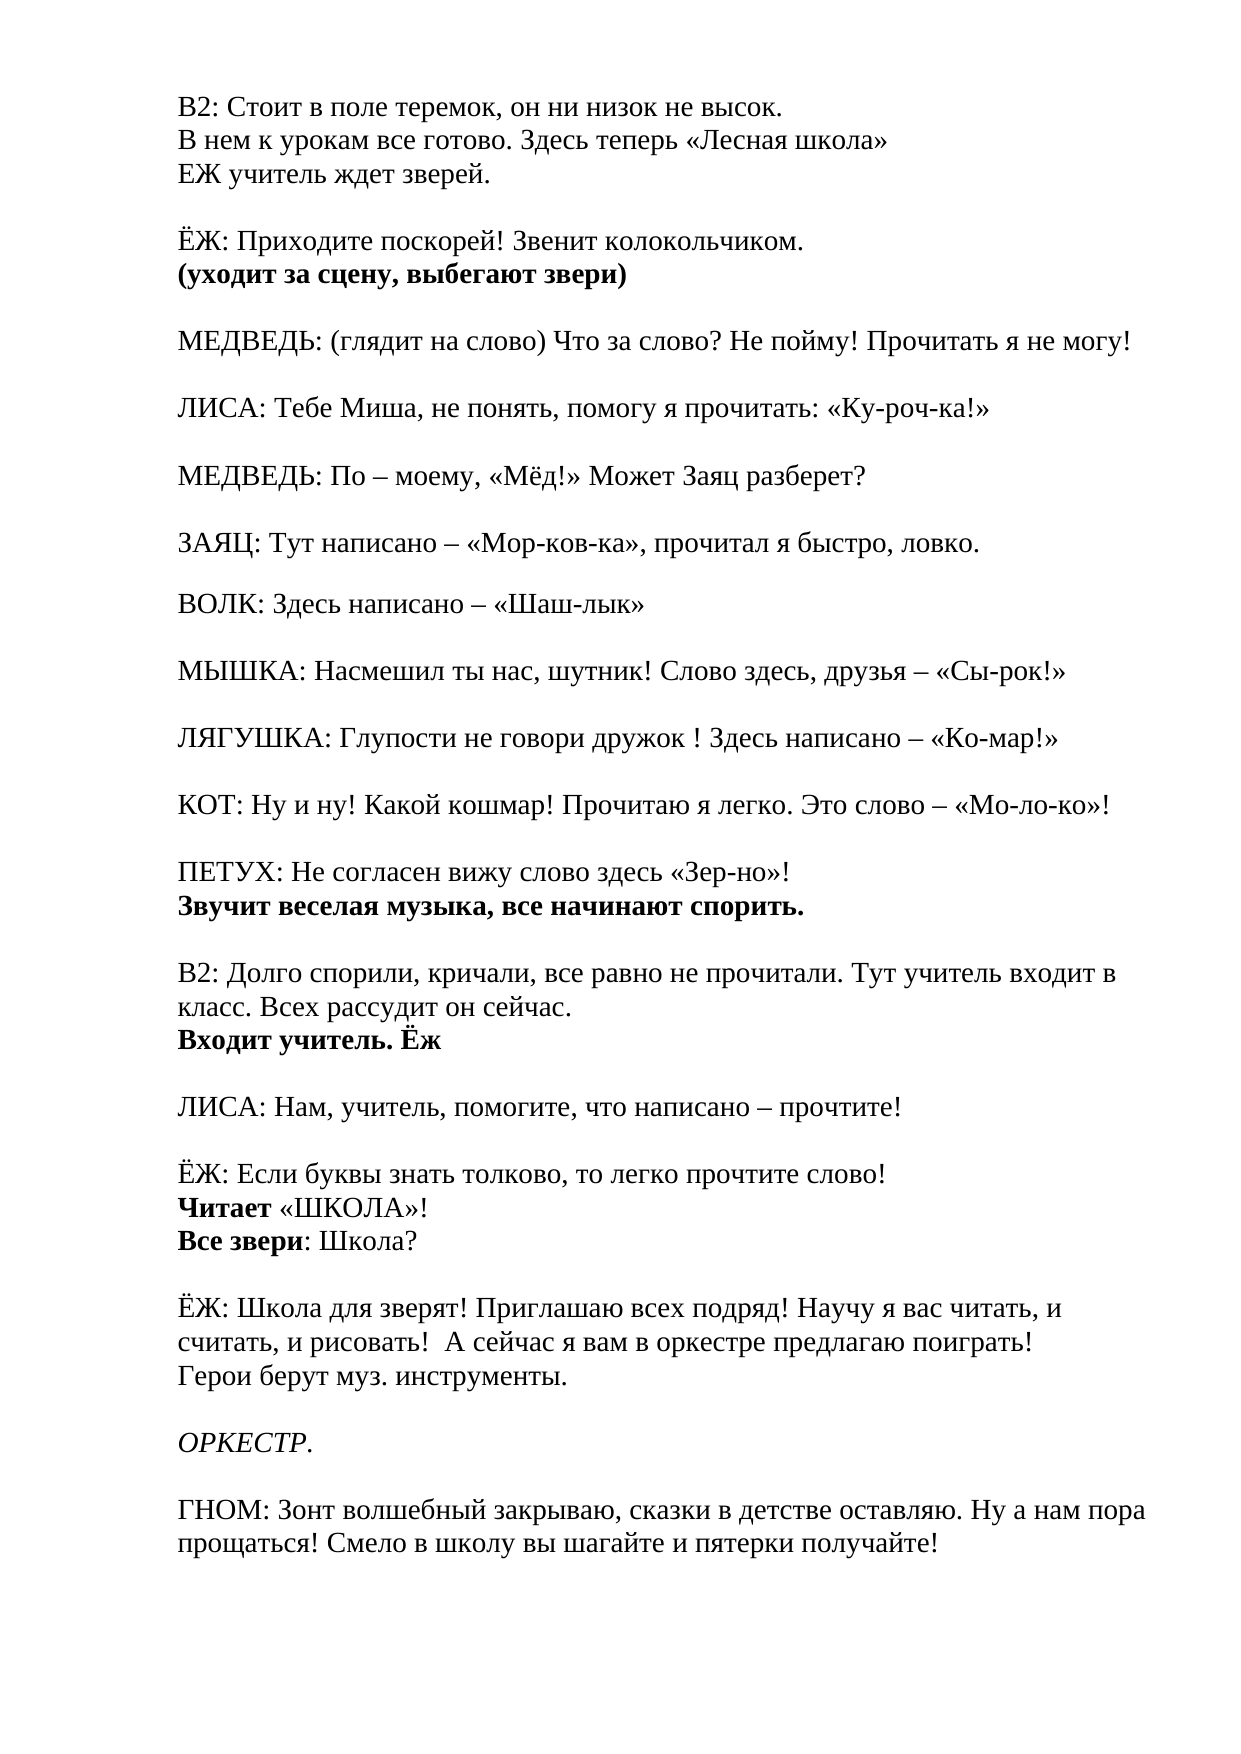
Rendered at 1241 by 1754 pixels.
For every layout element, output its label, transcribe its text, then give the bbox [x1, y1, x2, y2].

text ЗАЯЦ: Тут написано – «Мор-ков-ка», прочитал я быстро, ловко. [177, 525, 1152, 558]
text ЛЯГУШКА: Глупости не говори дружок ! Здесь написано – «Ко-мар!» [177, 720, 1152, 754]
text МЫШКА: Насмешил ты нас, шутник! Слово здесь, друзья – «Сы-рок!» [177, 653, 1152, 687]
text ВОЛК: Здесь написано – «Шаш-лык» [177, 586, 1152, 620]
text Все звери: Школа? [177, 1223, 1152, 1257]
text ЁЖ: Если буквы знать толково, то легко прочтите слово! [177, 1156, 1152, 1190]
text ЁЖ: Школа для зверят! Приглашаю всех подряд! Научу я вас читать, и считать, и рисовать! А сейчас я вам в оркестре предлагаю поиграть! [177, 1291, 1152, 1358]
text МЕДВЕДЬ: (глядит на слово) Что за слово? Не пойму! Прочитать я не могу! [177, 323, 1152, 357]
text Входит учитель. Ёж [177, 1022, 1152, 1056]
text ЛИСА: Тебе Миша, не понять, помогу я прочитать: «Ку-роч-ка!» [177, 391, 1152, 424]
text ГНОМ: Зонт волшебный закрываю, сказки в детстве оставляю. Ну а нам пора прощаться! Смело в школу вы шагайте и пятерки получайте! [177, 1492, 1152, 1559]
text КОТ: Ну и ну! Какой кошмар! Прочитаю я легко. Это слово – «Мо-ло-ко»! [177, 787, 1152, 821]
text ЁЖ: Приходите поскорей! Звенит колокольчиком. [177, 223, 1152, 256]
text Герои берут муз. инструменты. [177, 1358, 1152, 1391]
text Читает «ШКОЛА»! [177, 1190, 1152, 1223]
text МЕДВЕДЬ: По – моему, «Мёд!» Может Заяц разберет? [177, 458, 1152, 491]
text ЛИСА: Нам, учитель, помогите, что написано – прочтите! [177, 1089, 1152, 1123]
text В нем к урокам все готово. Здесь теперь «Лесная школа» [177, 122, 1152, 156]
text В2: Стоит в поле теремок, он ни низок не высок. [177, 89, 1152, 122]
text ЕЖ учитель ждет зверей. [177, 156, 1152, 189]
text Звучит веселая музыка, все начинают спорить. [177, 888, 1152, 922]
text ПЕТУХ: Не согласен вижу слово здесь «Зер-но»! [177, 854, 1152, 888]
text (уходит за сцену, выбегают звери) [177, 256, 1152, 290]
text В2: Долго спорили, кричали, все равно не прочитали. Тут учитель входит в класс. Всех рассудит он сейчас. [177, 955, 1152, 1022]
text ОРКЕСТР. [177, 1425, 1152, 1458]
